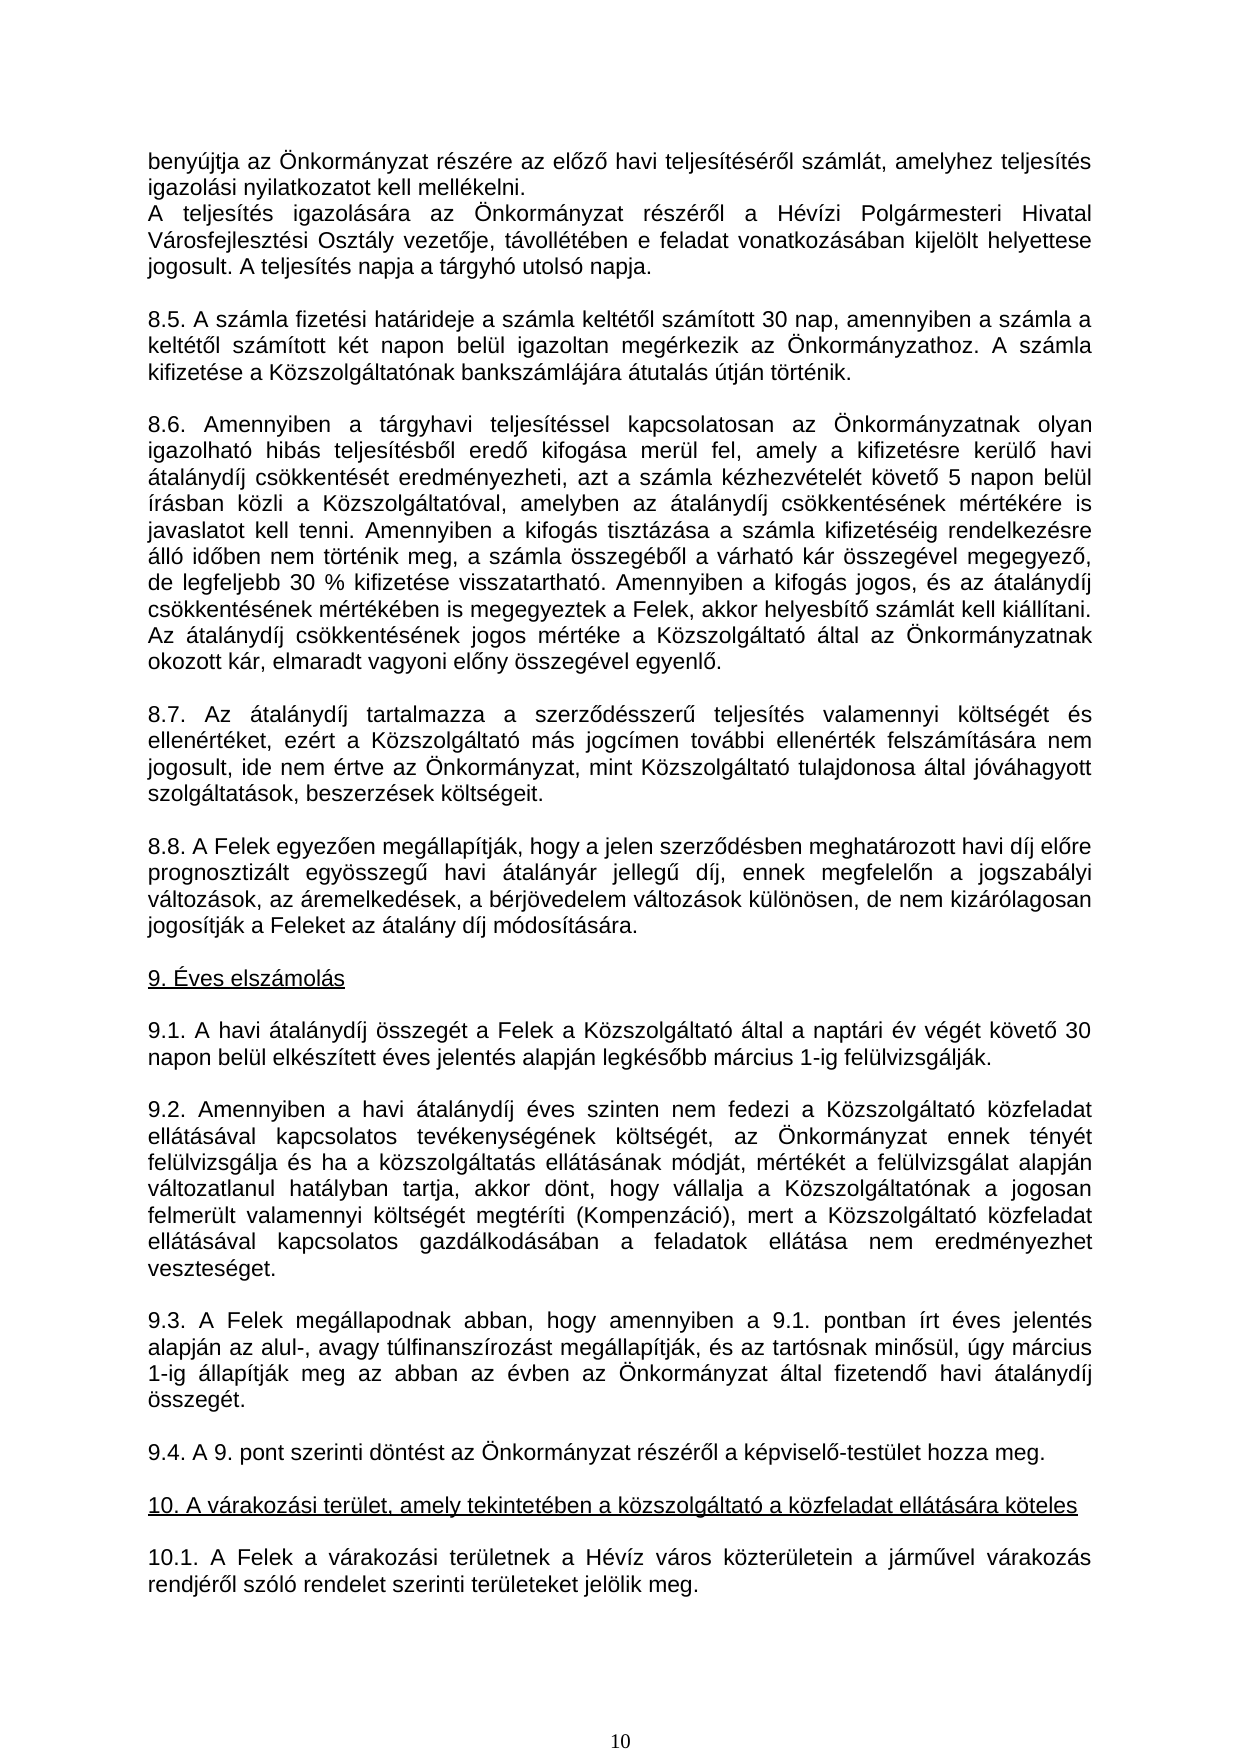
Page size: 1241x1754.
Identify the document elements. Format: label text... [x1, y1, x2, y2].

text 9.1. A havi átalánydíj összegét a Felek a Közszolgáltató által a naptári év végét követő 30 napon belül elkészített éves jelentés alapján legkésőbb március 1-ig felülvizsgálják. [148, 1017, 1093, 1070]
text 9.3. A Felek megállapodnak abban, hogy amennyiben a 9.1. pontban írt éves jelentés alapján az alul-, avagy túlfinanszírozást megállapítják, és az tartósnak minősül, úgy március 1-ig állapítják meg az abban az évben az Önkormányzat által fizetendő havi átalánydíj összegét. [148, 1307, 1093, 1413]
text 9.4. A 9. pont szerinti döntést az Önkormányzat részéről a képviselő-testület hozza meg. [148, 1439, 1093, 1465]
text 9.2. Amennyiben a havi átalánydíj éves szinten nem fedezi a Közszolgáltató közfeladat ellátásával kapcsolatos tevékenységének költségét, az Önkormányzat ennek tényét felülvizsgálja és ha a közszolgáltatás ellátásának módját, mértékét a felülvizsgálat alapján változatlanul hatályban tartja, akkor dönt, hogy vállalja a Közszolgáltatónak a jogosan felmerült valamennyi költségét megtéríti (Kompenzáció), mert a Közszolgáltató közfeladat ellátásával kapcsolatos gazdálkodásában a feladatok ellátása nem eredményezhet veszteséget. [148, 1096, 1093, 1281]
text 8.5. A számla fizetési határideje a számla keltétől számított 30 nap, amennyiben a számla a keltétől számított két napon belül igazoltan megérkezik az Önkormányzathoz. A számla kifizetése a Közszolgáltatónak bankszámlájára átutalás útján történik. [148, 306, 1093, 385]
text 8.8. A Felek egyezően megállapítják, hogy a jelen szerződésben meghatározott havi díj előre prognosztizált egyösszegű havi átalányár jellegű díj, ennek megfelelőn a jogszabályi változások, az áremelkedések, a bérjövedelem változások különösen, de nem kizárólagosan jogosítják a Feleket az átalány díj módosítására. [148, 833, 1093, 938]
text 10. A várakozási terület, amely tekintetében a közszolgáltató a közfeladat ellátására köteles [148, 1492, 1093, 1518]
text 10.1. A Felek a várakozási területnek a Hévíz város közterületein a járművel várakozás rendjéről szóló rendelet szerinti területeket jelölik meg. [148, 1544, 1093, 1597]
text 9. Éves elszámolás [148, 964, 1093, 991]
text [148, 148, 1093, 200]
text 8.6. Amennyiben a tárgyhavi teljesítéssel kapcsolatosan az Önkormányzatnak olyan igazolható hibás teljesítésből eredő kifogása merül fel, amely a kifizetésre kerülő havi átalánydíj csökkentését eredményezheti, azt a számla kézhezvételét követő 5 napon belül írásban közli a Közszolgáltatóval, amelyben az átalánydíj csökkentésének mértékére is javaslatot kell tenni. Amennyiben a kifogás tisztázása a számla kifizetéséig rendelkezésre álló időben nem történik meg, a számla összegéből a várható kár összegével megegyező, de legfeljebb 30 % kifizetése visszatartható. Amennyiben a kifogás jogos, és az átalánydíj csökkentésének mértékében is megegyeztek a Felek, akkor helyesbítő számlát kell kiállítani. Az átalánydíj csökkentésének jogos mértéke a Közszolgáltató által az Önkormányzatnak okozott kár, elmaradt vagyoni előny összegével egyenlő. [148, 411, 1093, 675]
text 8.7. Az átalánydíj tartalmazza a szerződésszerű teljesítés valamennyi költségét és ellenértéket, ezért a Közszolgáltató más jogcímen további ellenérték felszámítására nem jogosult, ide nem értve az Önkormányzat, mint Közszolgáltató tulajdonosa által jóváhagyott szolgáltatások, beszerzések költségeit. [148, 701, 1093, 806]
text A teljesítés igazolására az Önkormányzat részéről a Hévízi Polgármesteri Hivatal Városfejlesztési Osztály vezetője, távollétében e feladat vonatkozásában kijelölt helyettese jogosult. A teljesítés napja a tárgyhó utolsó napja. [148, 200, 1093, 279]
